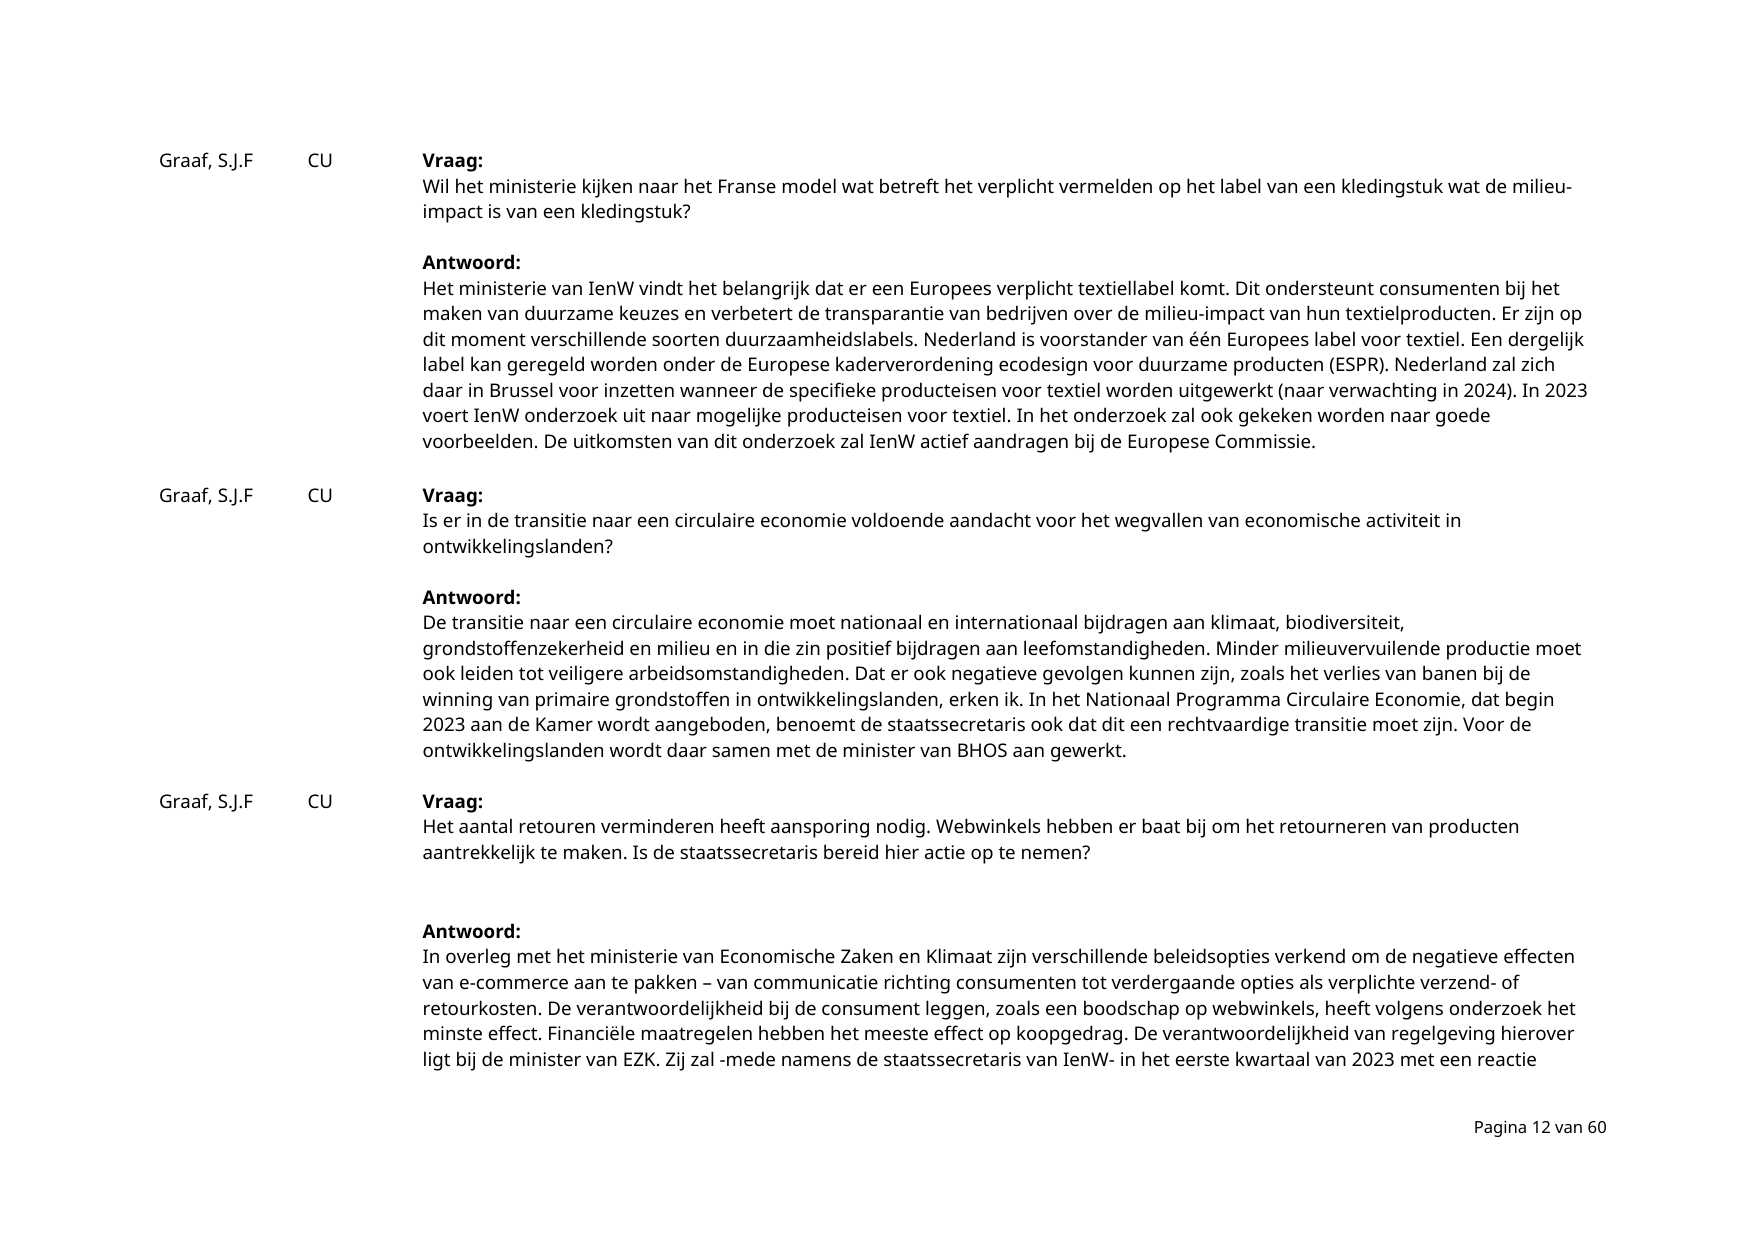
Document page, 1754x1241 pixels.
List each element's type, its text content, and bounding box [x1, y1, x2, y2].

table_cell CU [296, 482, 411, 788]
table_cell Graaf, S.J.F [148, 788, 296, 1071]
table_cell Graaf, S.J.F [148, 482, 296, 788]
table_cell Vraag: Wil het ministerie kijken naar het Franse model wat betreft het verplicht vermelden op het label van een kledingstuk wat de milieu-impact is van een kledingstuk? Antwoord: Het ministerie van IenW vindt het belangrijk dat er een Europees verplicht textiellabel komt. Dit ondersteunt consumenten bij het maken van duurzame keuzes en verbetert de transparantie van bedrijven over de milieu-impact van hun textielproducten. Er zijn op dit moment verschillende soorten duurzaamheidslabels. Nederland is voorstander van één Europees label voor textiel. Een dergelijk label kan geregeld worden onder de Europese kaderverordening ecodesign voor duurzame producten (ESPR). Nederland zal zich daar in Brussel voor inzetten wanneer de specifieke producteisen voor textiel worden uitgewerkt (naar verwachting in 2024). In 2023 voert IenW onderzoek uit naar mogelijke producteisen voor textiel. In het onderzoek zal ook gekeken worden naar goede voorbeelden. De uitkomsten van dit onderzoek zal IenW actief aandragen bij de Europese Commissie. [411, 148, 1606, 482]
table_cell CU [296, 148, 411, 482]
table_cell CU [296, 788, 411, 1071]
table_cell Graaf, S.J.F [148, 148, 296, 482]
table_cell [411, 788, 1606, 1071]
table_cell Vraag: Is er in de transitie naar een circulaire economie voldoende aandacht voor het wegvallen van economische activiteit in ontwikkelingslanden? Antwoord: De transitie naar een circulaire economie moet nationaal en internationaal bijdragen aan klimaat, biodiversiteit, grondstoffenzekerheid en milieu en in die zin positief bijdragen aan leefomstandigheden. Minder milieuvervuilende productie moet ook leiden tot veiligere arbeidsomstandigheden. Dat er ook negatieve gevolgen kunnen zijn, zoals het verlies van banen bij de winning van primaire grondstoffen in ontwikkelingslanden, erken ik. In het Nationaal Programma Circulaire Economie, dat begin 2023 aan de Kamer wordt aangeboden, benoemt de staatssecretaris ook dat dit een rechtvaardige transitie moet zijn. Voor de ontwikkelingslanden wordt daar samen met de minister van BHOS aan gewerkt. [411, 482, 1606, 788]
